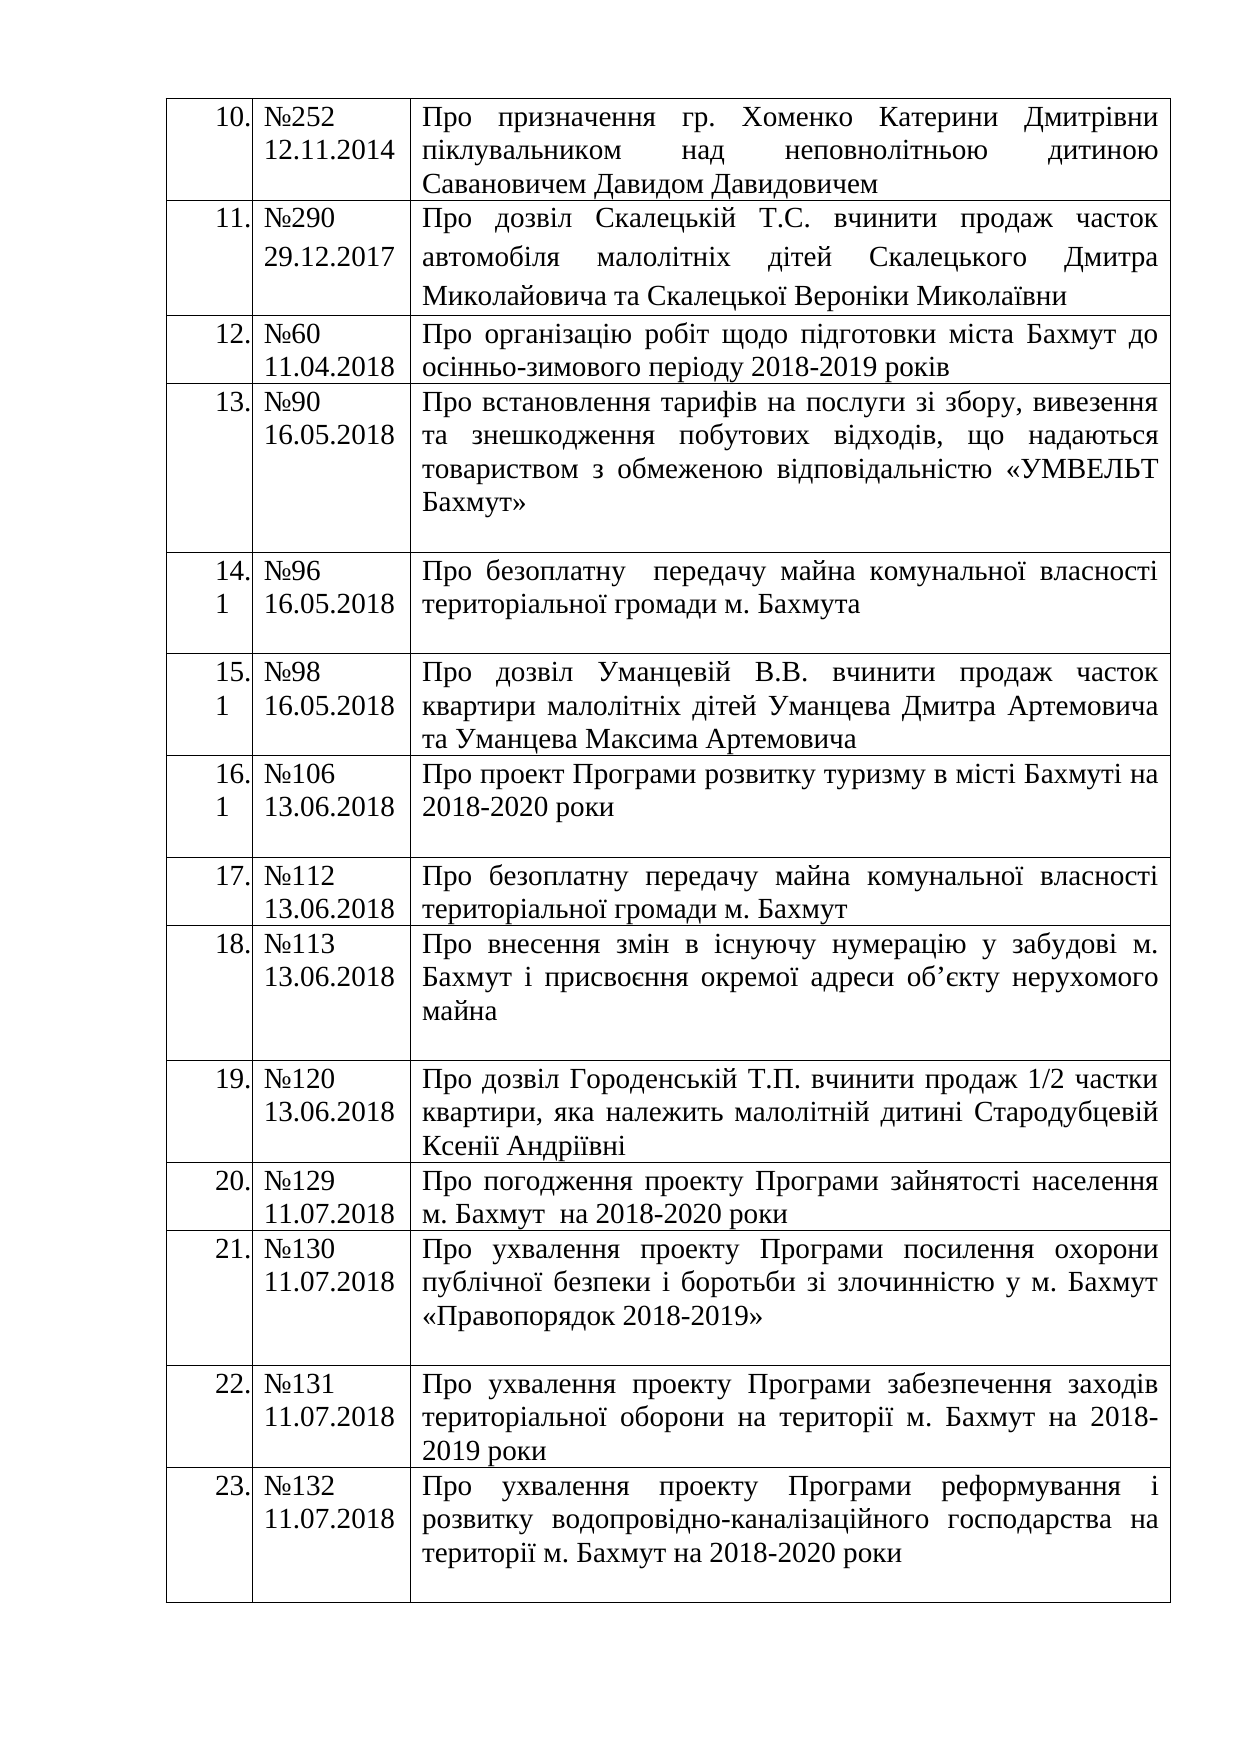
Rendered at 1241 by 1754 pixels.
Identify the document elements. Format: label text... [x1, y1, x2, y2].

table_cell Про внесення змін в існуючу нумерацію у забудові м. Бахмут і присвоєння окремої адреси об’єкту нерухомого майна [411, 926, 1170, 1060]
table_cell №96 16.05.2018 [253, 553, 410, 653]
table_cell Про дозвіл Уманцевій В.В. вчинити продаж часток квартири малолітніх дітей Уманцева Дмитра Артемовича та Уманцева Максима Артемовича [411, 654, 1170, 755]
table_cell [167, 384, 252, 552]
table_cell [167, 99, 252, 199]
table_cell [167, 1061, 252, 1162]
table_cell [167, 1468, 252, 1602]
table_cell №120 13.06.2018 [253, 1061, 410, 1162]
table_cell Про безоплатну передачу майна комунальної власності територіальної громади м. Бахмута [411, 553, 1170, 653]
table_cell Про організацію робіт щодо підготовки міста Бахмут до осінньо-зимового періоду 2018-2019 років [411, 316, 1170, 383]
table_cell Про погодження проекту Програми зайнятості населення м. Бахмут на 2018-2020 роки [411, 1163, 1170, 1230]
table_cell Про дозвіл Скалецькій Т.С. вчинити продаж часток автомобіля малолітніх дітей Скалецького Дмитра Миколайовича та Скалецької Вероніки Миколаївни [411, 201, 1170, 315]
table_cell [167, 1366, 252, 1467]
table_cell №60 11.04.2018 [253, 316, 410, 383]
table_cell Про ухвалення проекту Програми посилення охорони публічної безпеки і боротьби зі злочинністю у м. Бахмут «Правопорядок 2018-2019» [411, 1231, 1170, 1365]
table_cell Про призначення гр. Хоменко Катерини Дмитрівни піклувальником над неповнолітньою дитиною Савановичем Давидом Давидовичем [411, 99, 1170, 199]
table_cell [167, 1231, 252, 1365]
table_cell [167, 1163, 252, 1230]
table_cell Про дозвіл Городенській Т.П. вчинити продаж 1/2 частки квартири, яка належить малолітній дитині Стародубцевій Ксенії Андріївні [411, 1061, 1170, 1162]
table_cell №129 11.07.2018 [253, 1163, 410, 1230]
table_cell №132 11.07.2018 [253, 1468, 410, 1602]
table_cell [167, 858, 252, 925]
table_cell 15. [167, 756, 252, 857]
table_cell [167, 201, 252, 315]
table_cell №252 12.11.2014 [253, 99, 410, 199]
table_cell 14. [167, 654, 252, 755]
table_cell №106 13.06.2018 [253, 756, 410, 857]
table_cell Про проект Програми розвитку туризму в місті Бахмуті на 2018-2020 роки [411, 756, 1170, 857]
table_cell Про ухвалення проекту Програми забезпечення заходів територіальної оборони на території м. Бахмут на 2018-2019 роки [411, 1366, 1170, 1467]
table_cell №290 29.12.2017 [253, 201, 410, 315]
table_cell Про ухвалення проекту Програми реформування і розвитку водопровідно-каналізаційного господарства на території м. Бахмут на 2018-2020 роки [411, 1468, 1170, 1602]
table_cell Про безоплатну передачу майна комунальної власності територіальної громади м. Бахмут [411, 858, 1170, 925]
table_cell Про встановлення тарифів на послуги зі збору, вивезення та знешкодження побутових відходів, що надаються товариством з обмеженою відповідальністю «УМВЕЛЬТ Бахмут» [411, 384, 1170, 552]
table_cell [167, 926, 252, 1060]
table_cell №90 16.05.2018 [253, 384, 410, 552]
table_cell №112 13.06.2018 [253, 858, 410, 925]
table_cell №113 13.06.2018 [253, 926, 410, 1060]
table_cell №131 11.07.2018 [253, 1366, 410, 1467]
table_cell №98 16.05.2018 [253, 654, 410, 755]
table_cell [167, 316, 252, 383]
table_cell №130 11.07.2018 [253, 1231, 410, 1365]
table_cell 13. [167, 553, 252, 653]
